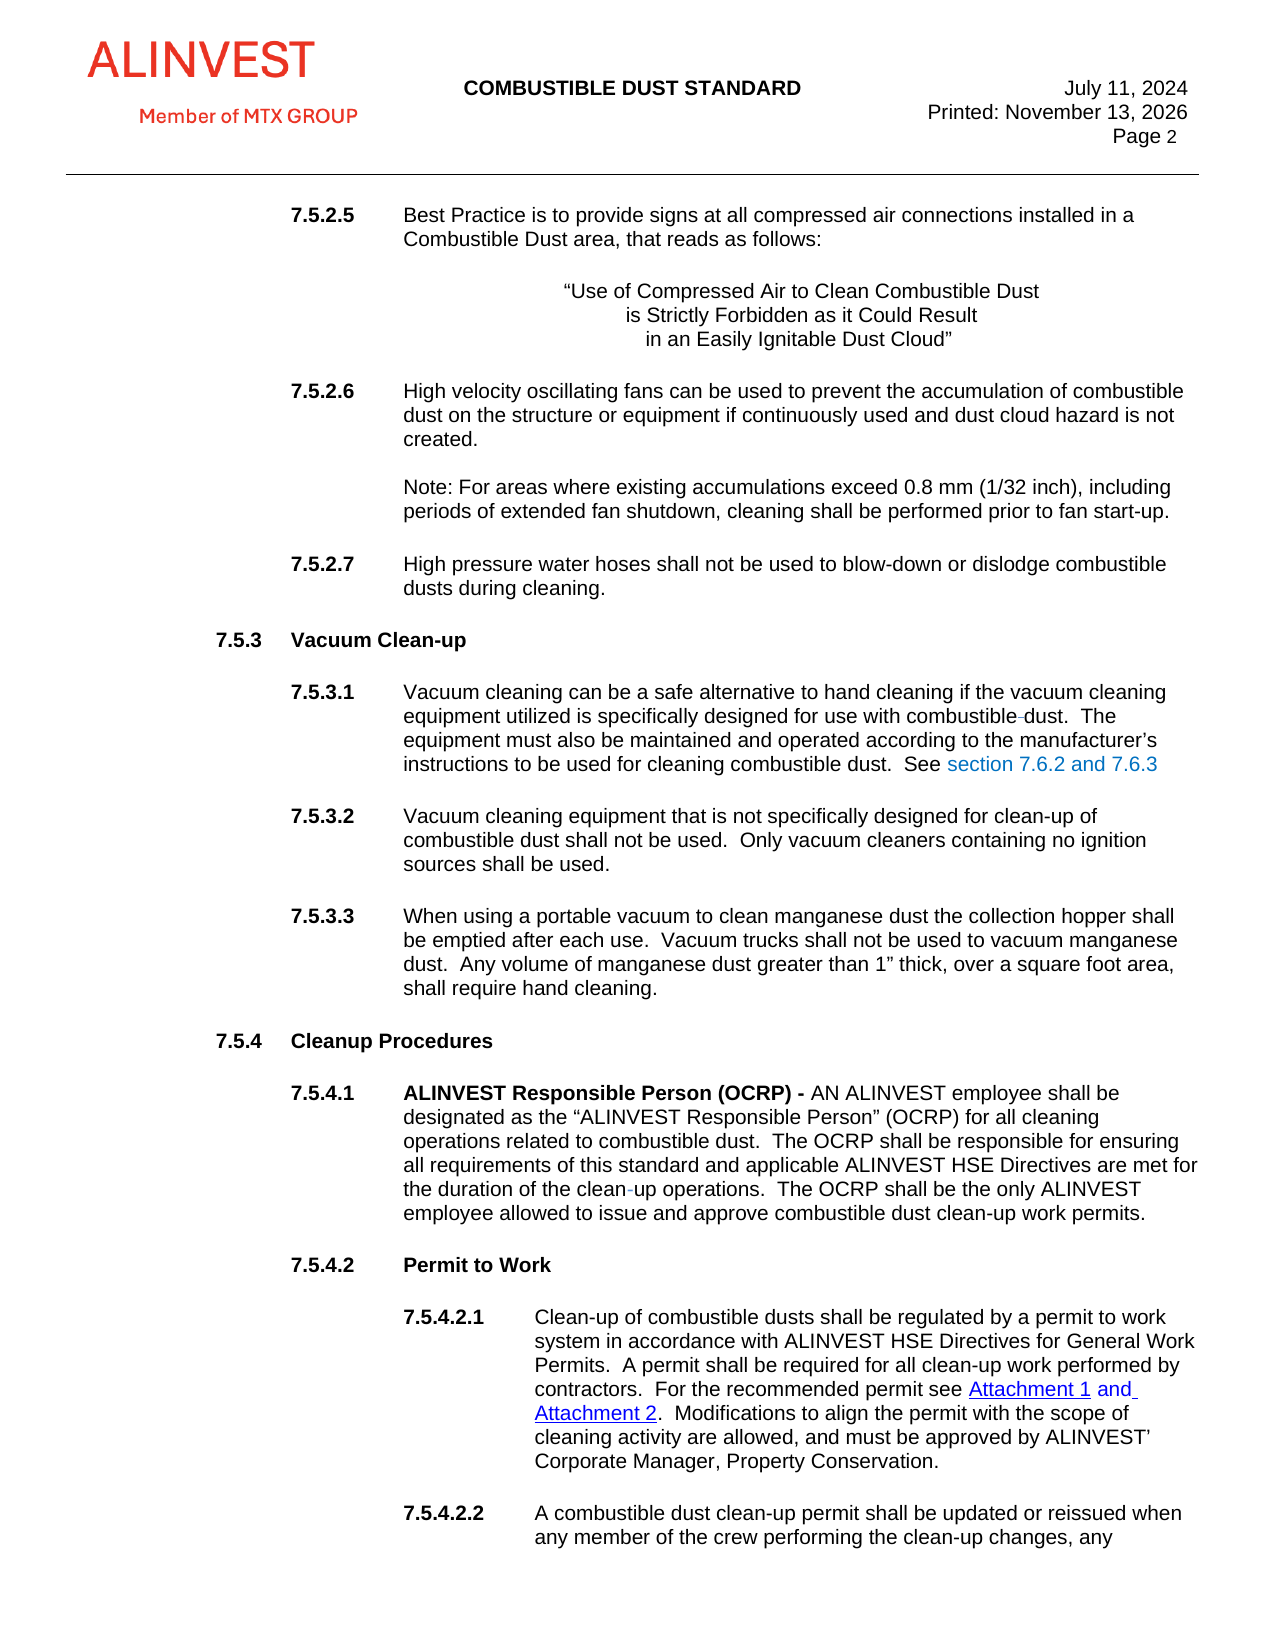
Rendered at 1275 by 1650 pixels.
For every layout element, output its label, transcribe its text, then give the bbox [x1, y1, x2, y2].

list Best Practice is to provide signs at all compressed air connections installed in a Combustible Dust area, that reads as follows: [291, 203, 1200, 279]
list Permit to Work [291, 1253, 1200, 1305]
list High velocity oscillating fans can be used to prevent the accumulation of combustible dust on the structure or equipment if continuously used and dust cloud hazard is not created. Note: For areas where existing accumulations exceed 0.8 mm (1/32 inch), including periods of extended fan shutdown, cleaning shall be performed prior to fan start-up. [291, 379, 1200, 551]
list When using a portable vacuum to clean manganese dust the collection hopper shall be emptied after each use. Vacuum trucks shall not be used to vacuum manganese dust. Any volume of manganese dust greater than 1” thick, over a square foot area, shall require hand cleaning. [291, 904, 1200, 1028]
list ALINVEST Responsible Person (OCRP) - AN ALINVEST employee shall be designated as the “ALINVEST Responsible Person” (OCRP) for all cleaning operations related to combustible dust. The OCRP shall be responsible for ensuring all requirements of this standard and applicable ALINVEST HSE Directives are met for the duration of the clean-up operations. The OCRP shall be the only ALINVEST employee allowed to issue and approve combustible dust clean-up work permits. [291, 1081, 1200, 1253]
list Clean-up of combustible dusts shall be regulated by a permit to work system in accordance with ALINVEST HSE Directives for General Work Permits. A permit shall be required for all clean-up work performed by contractors. For the recommended permit see Attachment 1 and Attachment 2. Modifications to align the permit with the scope of cleaning activity are allowed, and must be approved by ALINVEST’ Corporate Manager, Property Conservation. [403, 1305, 1200, 1501]
text “Use of Compressed Air to Clean Combustible Dust [403, 279, 1200, 303]
text in an Easily Ignitable Dust Cloud” [403, 327, 1200, 379]
picture [76, 28, 367, 134]
list Vacuum Clean-up [216, 628, 1200, 680]
list Vacuum cleaning can be a safe alternative to hand cleaning if the vacuum cleaning equipment utilized is specifically designed for use with combustible dust. The equipment must also be maintained and operated according to the manufacturer’s instructions to be used for cleaning combustible dust. See section 7.6.2 and 7.6.3 [291, 680, 1200, 804]
list Cleanup Procedures [216, 1028, 1200, 1081]
list High pressure water hoses shall not be used to blow-down or dislodge combustible dusts during cleaning. [291, 551, 1200, 628]
text is Strictly Forbidden as it Could Result [403, 303, 1200, 327]
list Vacuum cleaning equipment that is not specifically designed for clean-up of combustible dust shall not be used. Only vacuum cleaners containing no ignition sources shall be used. [291, 804, 1200, 904]
